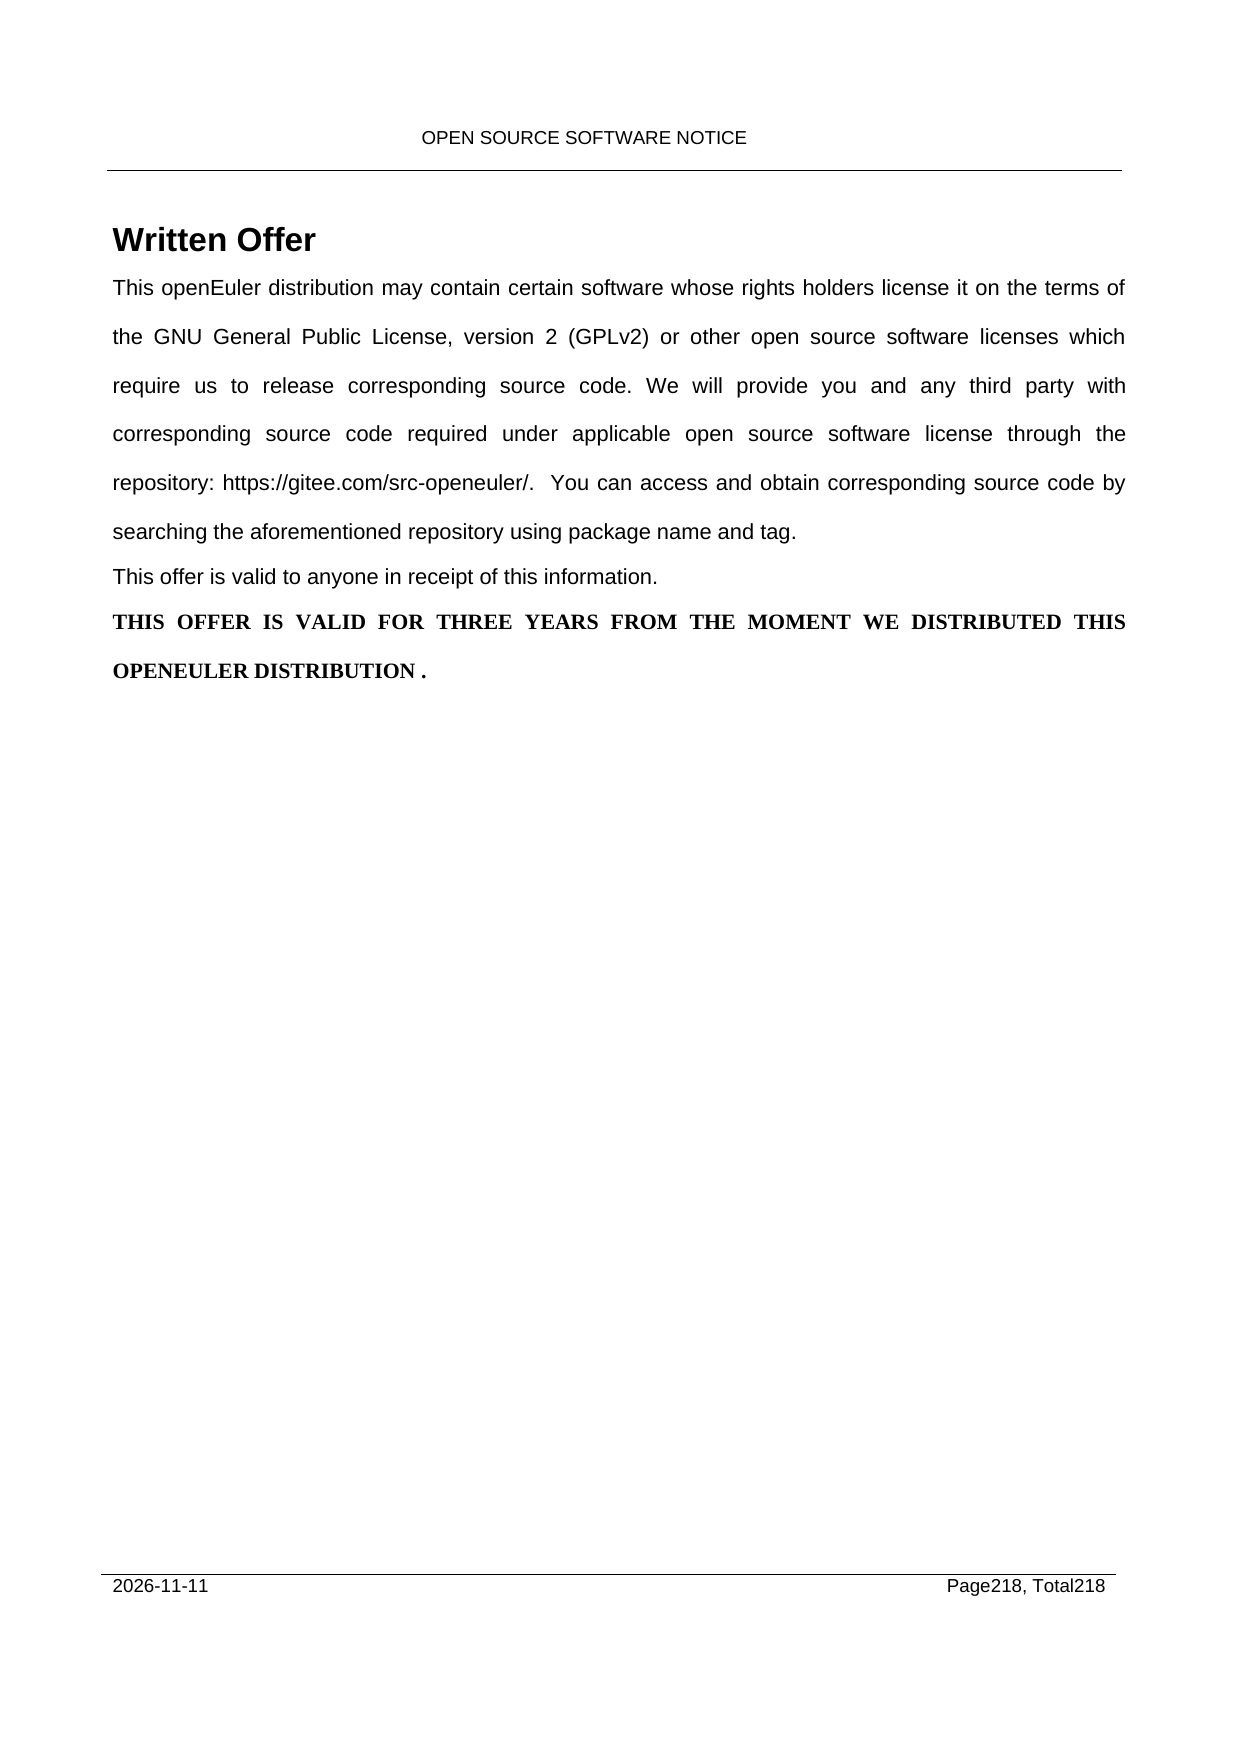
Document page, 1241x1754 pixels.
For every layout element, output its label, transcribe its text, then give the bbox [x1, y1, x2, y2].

text THIS OFFER IS VALID FOR THREE YEARS FROM THE MOMENT WE DISTRIBUTED THIS OPENEULER DISTRIBUTION . [112, 605, 1128, 687]
text This openEuler distribution may contain certain software whose rights holders license it on the terms of the GNU General Public License, version 2 (GPLv2) or other open source software licenses which require us to release corresponding source code. We will provide you and any third party with corresponding source code required under applicable open source software license through the repository: https://gitee.com/src-openeuler/. You can access and obtain corresponding source code by searching the aforementioned repository using package name and tag. [112, 271, 1128, 548]
text This offer is valid to anyone in receipt of this information. [112, 560, 1128, 593]
text Written Offer [112, 206, 1128, 271]
